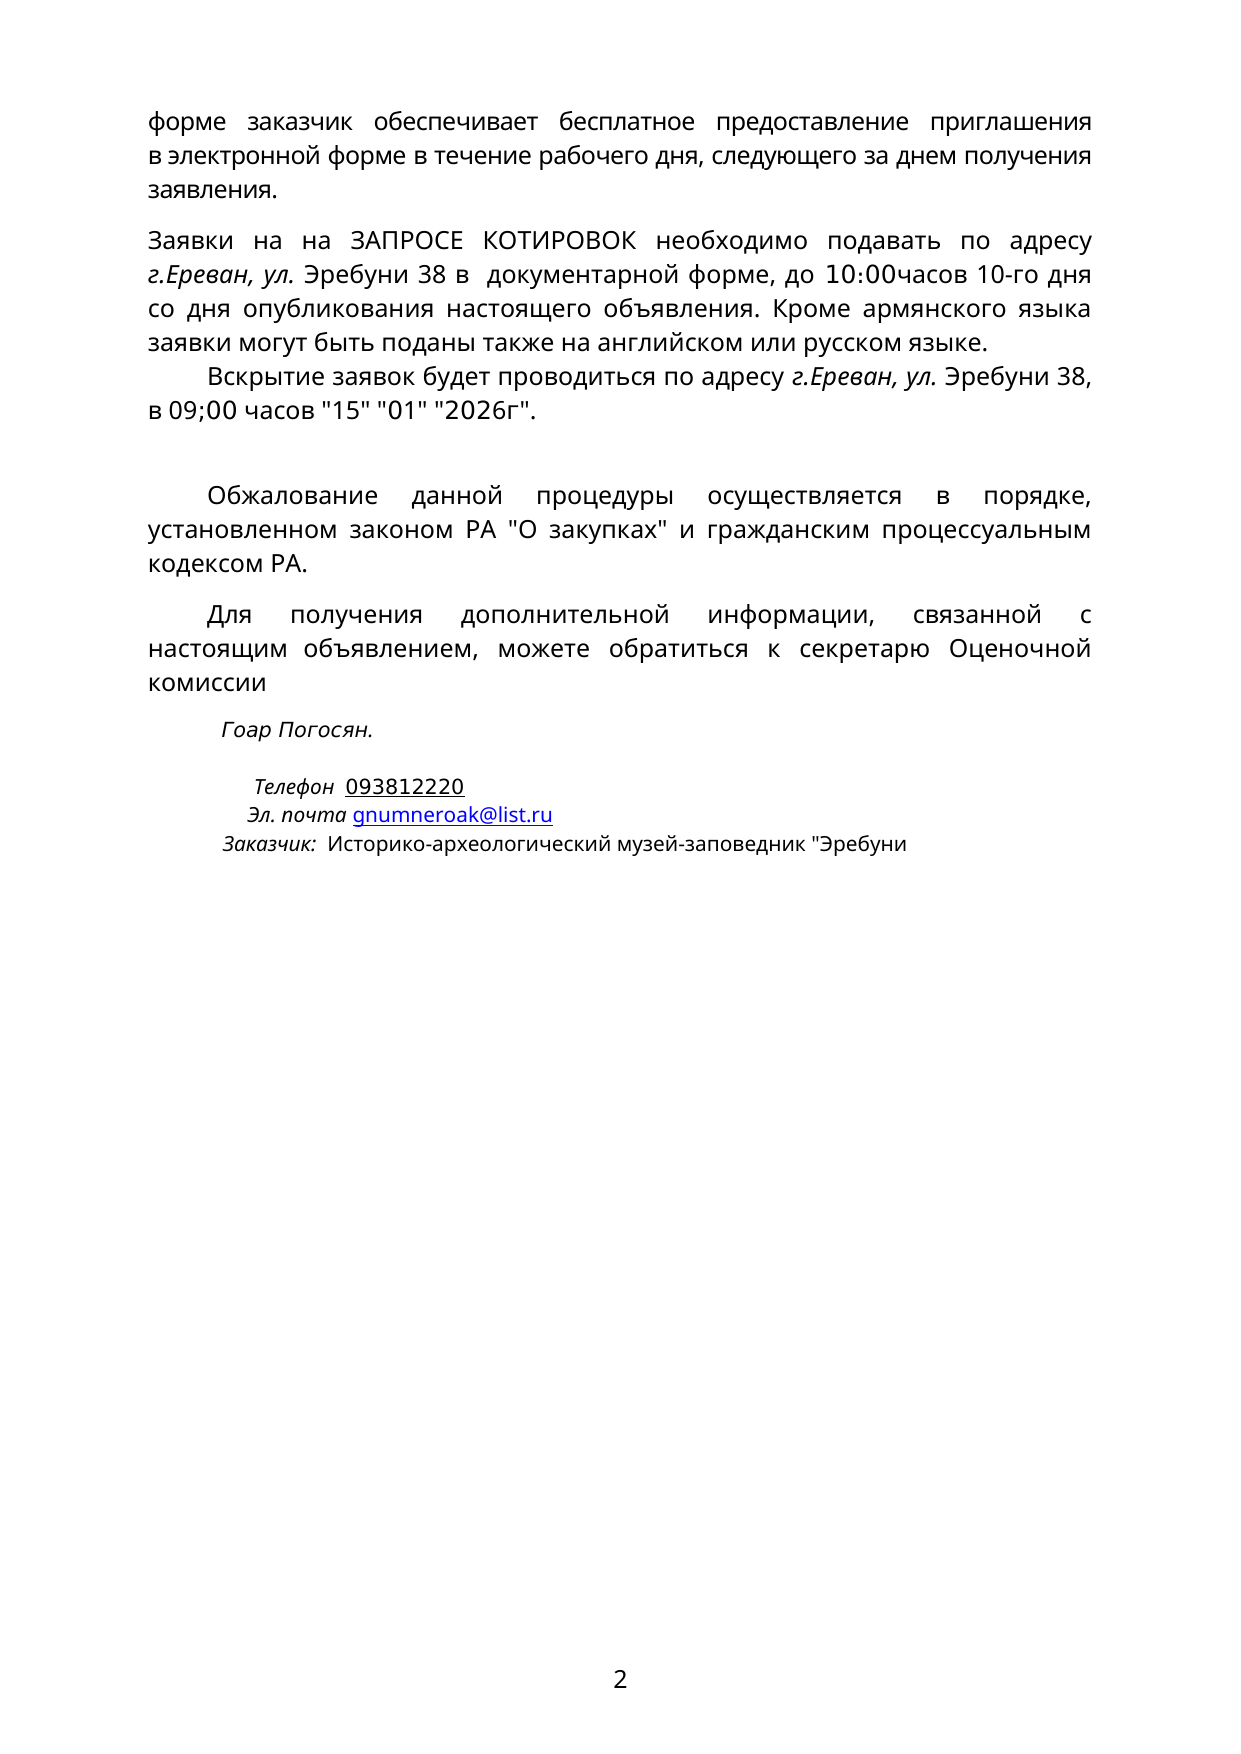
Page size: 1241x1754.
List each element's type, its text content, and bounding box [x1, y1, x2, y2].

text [148, 103, 1092, 206]
text Обжалование данной процедуры осуществляется в порядке, установленном законом РА "О закупках" и гражданским процессуальным кодексом РА. [148, 477, 1092, 579]
text Для получения дополнительной информации, связанной с настоящим объявлением, можете обратиться к секретарю Оценочной комиссии [148, 596, 1092, 699]
text Заказчик: Историко-археологический музей-заповедник "Эребуни [148, 829, 1092, 857]
text Вскрытие заявок будет проводиться по адресу г.Ереван, ул. Эребуни 38, в 09;00 часов "15" "01" "2026г". [148, 358, 1092, 427]
text Эл. почта gnumneroak@list.ru [148, 801, 1092, 829]
text Заявки на на ЗАПРОСЕ КОТИРОВОК необходимо подавать по адресу г.Ереван, ул. Эребуни 38 в документарной форме, до 10։00часов 10-го дня со дня опубликования настоящего объявления. Кроме армянского языка заявки могут быть поданы также на английском или русском языке. [148, 222, 1092, 358]
text Гоар Погосян. [148, 715, 1088, 744]
text Телефон 093812220 [148, 772, 1092, 801]
